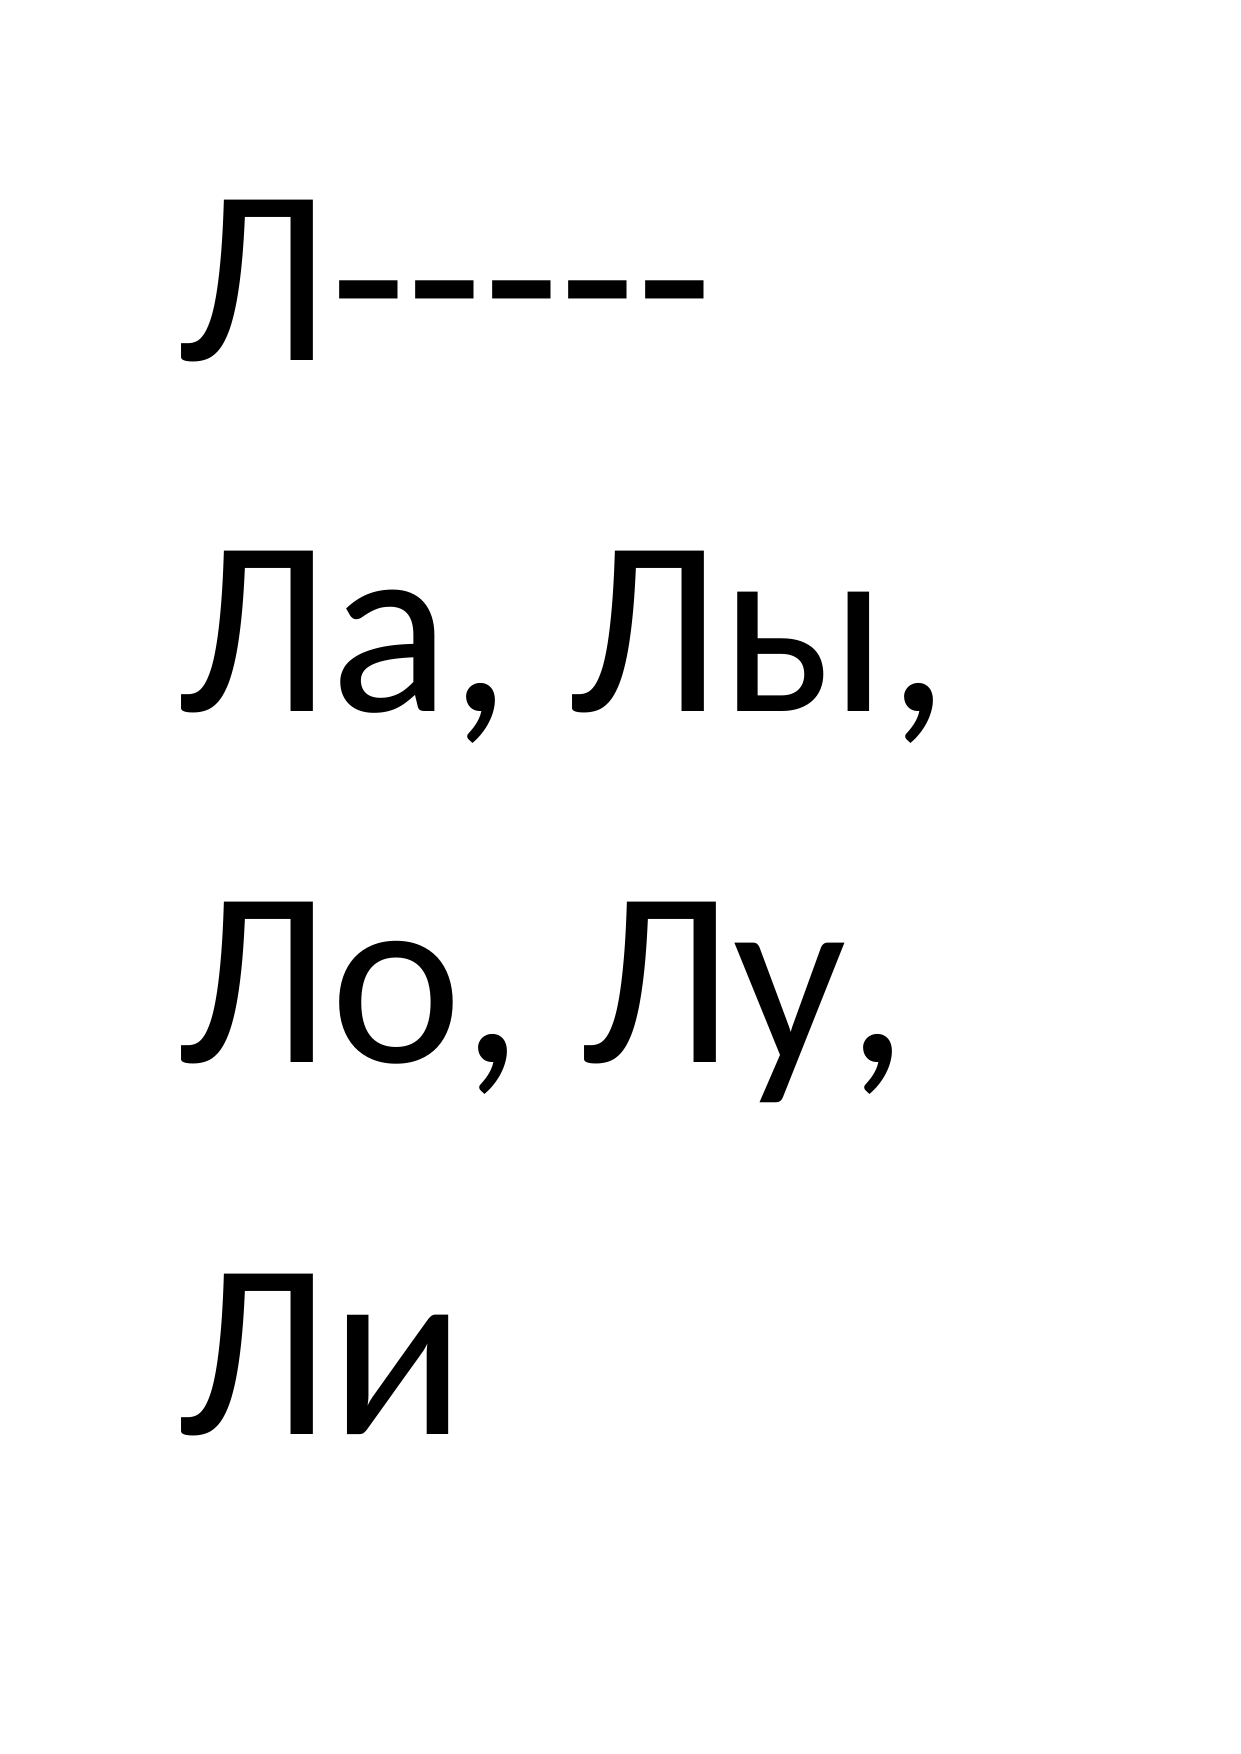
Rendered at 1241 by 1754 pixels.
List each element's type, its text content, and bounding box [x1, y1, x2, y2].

text Ли [177, 1192, 1152, 1497]
text Л----- Ла, Лы, Ло, Лу, [177, 118, 1152, 1125]
